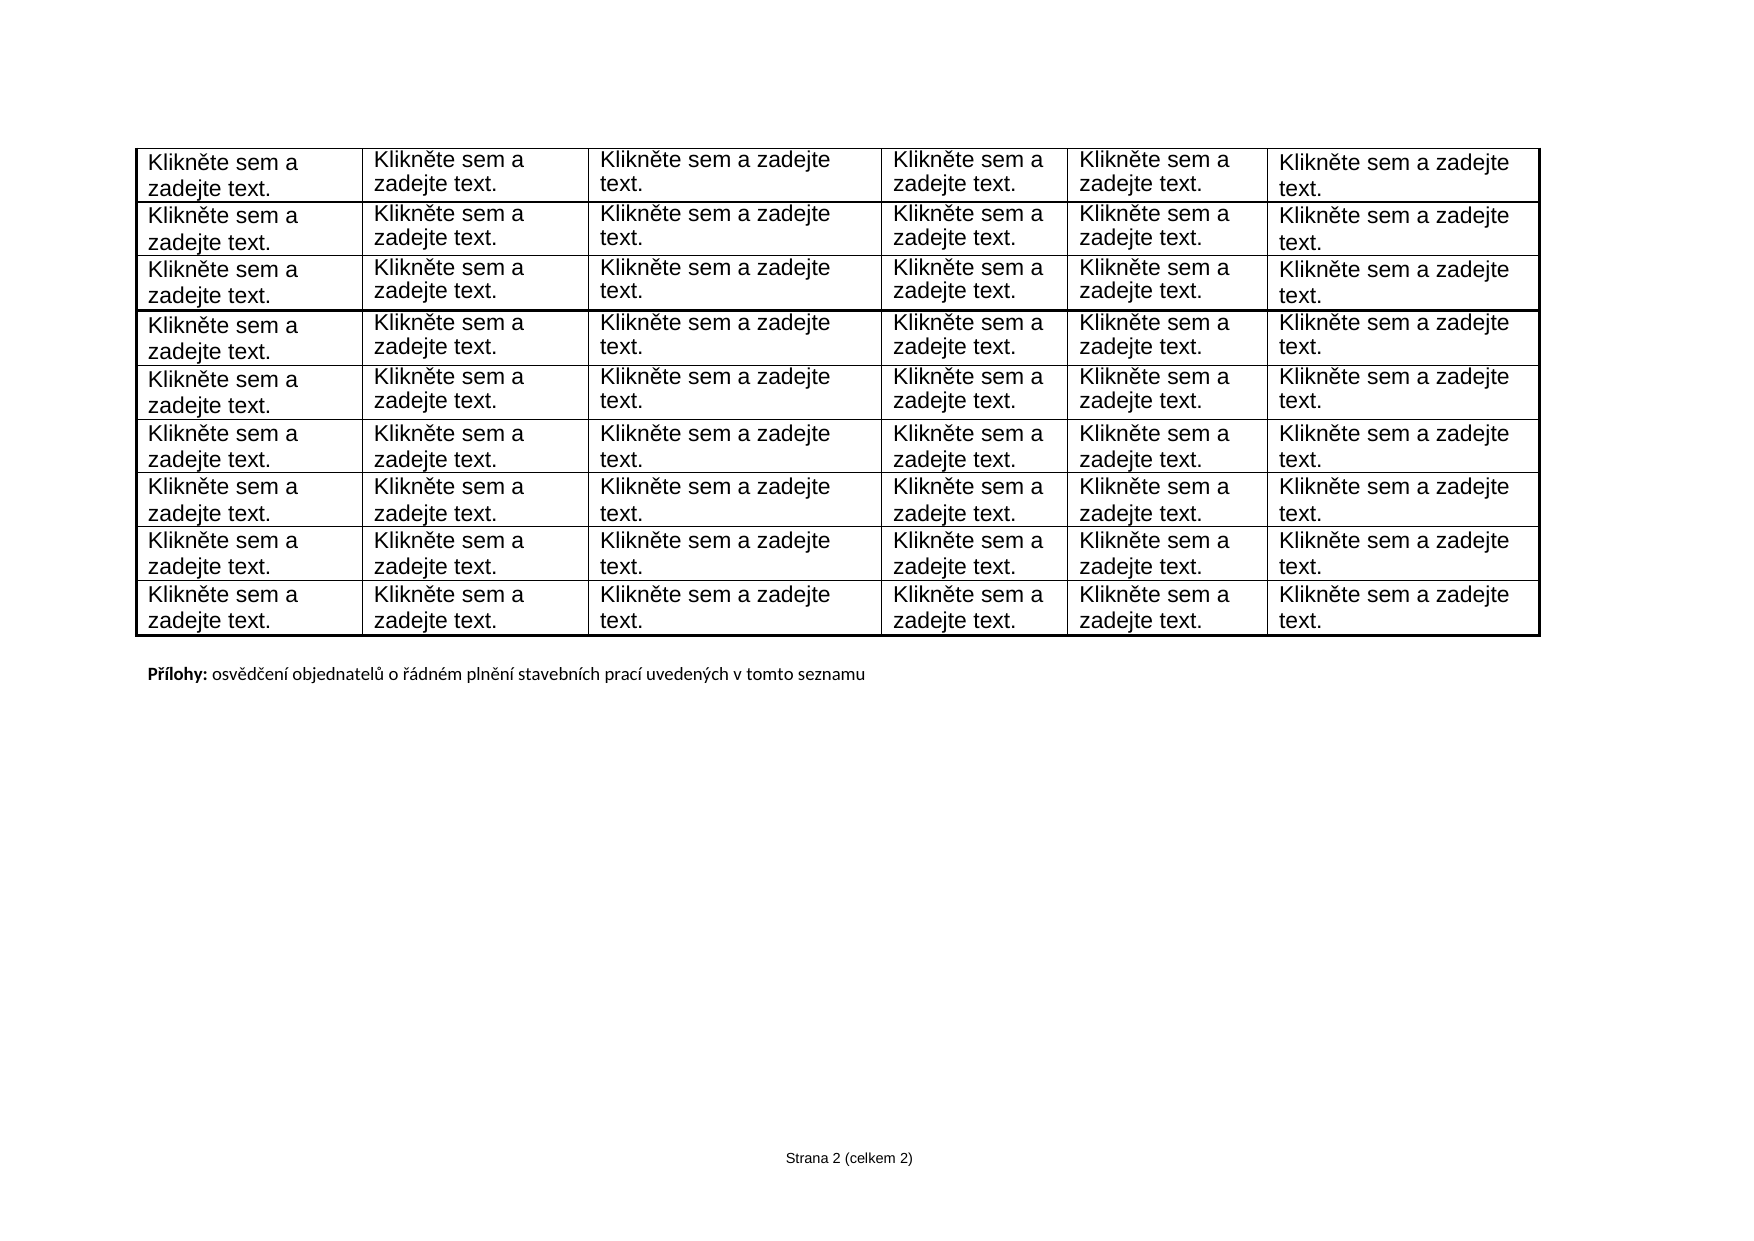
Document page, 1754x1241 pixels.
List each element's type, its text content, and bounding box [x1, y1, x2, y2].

text Přílohy: osvědčení objednatelů o řádném plnění stavebních prací uvedených v tomto seznamu [148, 662, 1551, 685]
